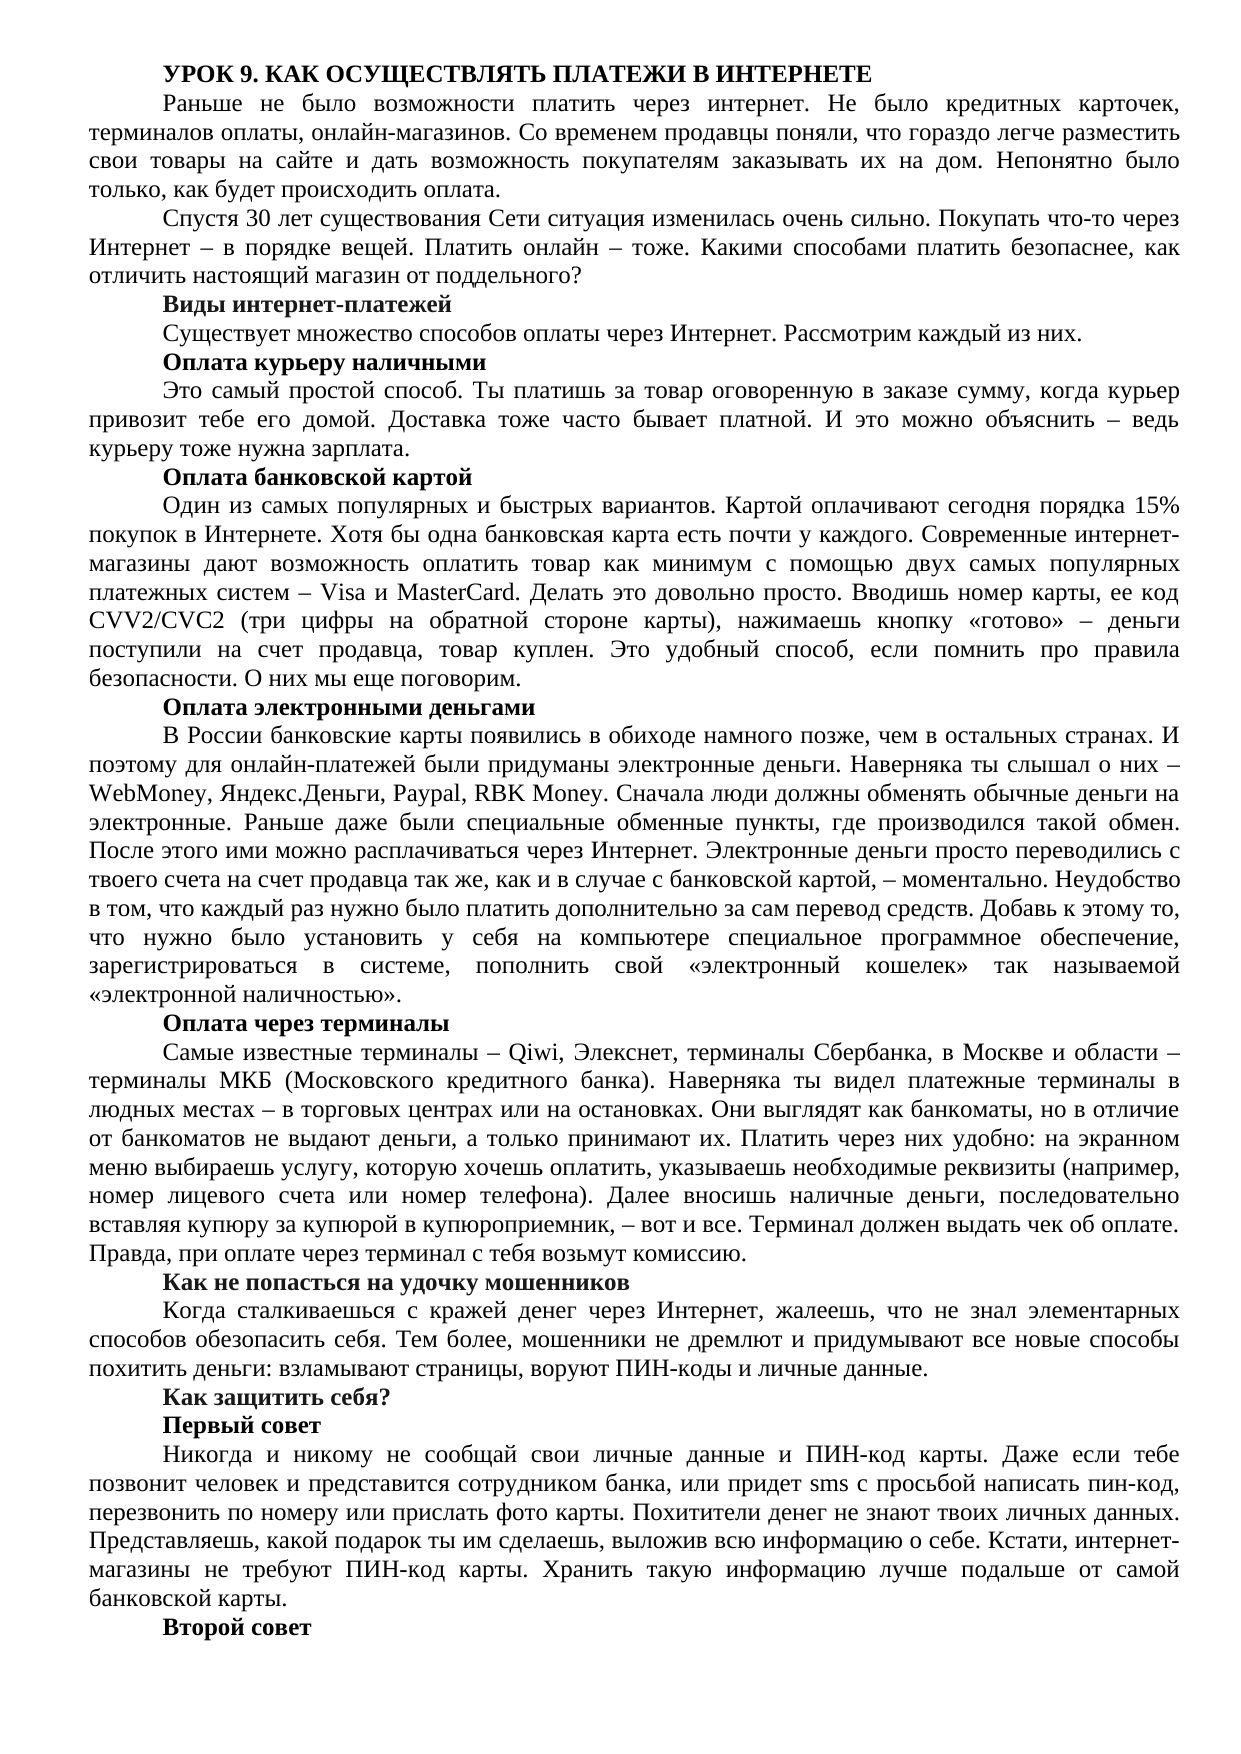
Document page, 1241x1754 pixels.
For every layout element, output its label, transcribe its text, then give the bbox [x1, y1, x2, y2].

text Раньше не было возможности платить через интернет. Не было кредитных карточек, терминалов оплаты, онлайн-магазинов. Со временем продавцы поняли, что гораздо легче разместить свои товары на сайте и дать возможность покупателям заказывать их на дом. Непонятно было только, как будет происходить оплата. [89, 88, 1181, 203]
text Оплата через терминалы [89, 1008, 1181, 1037]
text Оплата электронными деньгами [89, 692, 1181, 720]
text Спустя 30 лет существования Сети ситуация изменилась очень сильно. Покупать что-то через Интернет – в порядке вещей. Платить онлайн – тоже. Какими способами платить безопаснее, как отличить настоящий магазин от поддельного? [89, 203, 1181, 289]
text Один из самых популярных и быстрых вариантов. Картой оплачивают сегодня порядка 15% покупок в Интернете. Хотя бы одна банковская карта есть почти у каждого. Современные интернет-магазины дают возможность оплатить товар как минимум с помощью двух самых популярных платежных систем – Visa и MasterCard. Делать это довольно просто. Вводишь номер карты, ее код CVV2/CVC2 (три цифры на обратной стороне карты), нажимаешь кнопку «готово» – деньги поступили на счет продавца, товар куплен. Это удобный способ, если помнить про правила безопасности. О них мы еще поговорим. [89, 490, 1181, 692]
text Оплата банковской картой [89, 462, 1181, 490]
text Оплата курьеру наличными [89, 347, 1181, 375]
text Самые известные терминалы – Qiwi, Элекснет, терминалы Сбербанка, в Москве и области – терминалы МКБ (Московского кредитного банка). Наверняка ты видел платежные терминалы в людных местах – в торговых центрах или на остановках. Они выглядят как банкоматы, но в отличие от банкоматов не выдают деньги, а только принимают их. Платить через них удобно: на экранном меню выбираешь услугу, которую хочешь оплатить, указываешь необходимые реквизиты (например, номер лицевого счета или номер телефона). Далее вносишь наличные деньги, последовательно вставляя купюру за купюрой в купюроприемник, – вот и все. Терминал должен выдать чек об оплате. Правда, при оплате через терминал с тебя возьмут комиссию. [89, 1037, 1181, 1267]
text Никогда и никому не сообщай свои личные данные и ПИН-код карты. Даже если тебе позвонит человек и представится сотрудником банка, или придет sms с просьбой написать пин-код, перезвонить по номеру или прислать фото карты. Похитители денег не знают твоих личных данных. Представляешь, какой подарок ты им сделаешь, выложив всю информацию о себе. Кстати, интернет-магазины не требуют ПИН-код карты. Хранить такую информацию лучше подальше от самой банковской карты. [89, 1439, 1181, 1612]
text Как не попасться на удочку мошенников [89, 1267, 1181, 1295]
text Когда сталкиваешься с кражей денег через Интернет, жалеешь, что не знал элементарных способов обезопасить себя. Тем более, мошенники не дремлют и придумывают все новые способы похитить деньги: взламывают страницы, воруют ПИН-коды и личные данные. [89, 1295, 1181, 1382]
text Первый совет [89, 1410, 1181, 1439]
text Существует множество способов оплаты через Интернет. Рассмотрим каждый из них. [89, 318, 1181, 347]
text УРОК 9. Как осуществлять платежи в интернете [89, 59, 1181, 88]
text Как защитить себя? [89, 1382, 1181, 1410]
text Это самый простой способ. Ты платишь за товар оговоренную в заказе сумму, когда курьер привозит тебе его домой. Доставка тоже часто бывает платной. И это можно объяснить – ведь курьеру тоже нужна зарплата. [89, 375, 1181, 462]
text Второй совет [89, 1612, 1181, 1640]
text В России банковские карты появились в обиходе намного позже, чем в остальных странах. И поэтому для онлайн-платежей были придуманы электронные деньги. Наверняка ты слышал о них – WebMoney, Яндекс.Деньги, Paypal, RBK Money. Сначала люди должны обменять обычные деньги на электронные. Раньше даже были специальные обменные пункты, где производился такой обмен. После этого ими можно расплачиваться через Интернет. Электронные деньги просто переводились с твоего счета на счет продавца так же, как и в случае с банковской картой, – моментально. Неудобство в том, что каждый раз нужно было платить дополнительно за сам перевод средств. Добавь к этому то, что нужно было установить у себя на компьютере специальное программное обеспечение, зарегистрироваться в системе, пополнить свой «электронный кошелек» так называемой «электронной наличностью». [89, 720, 1181, 1008]
text Виды интернет-платежей [89, 289, 1181, 318]
